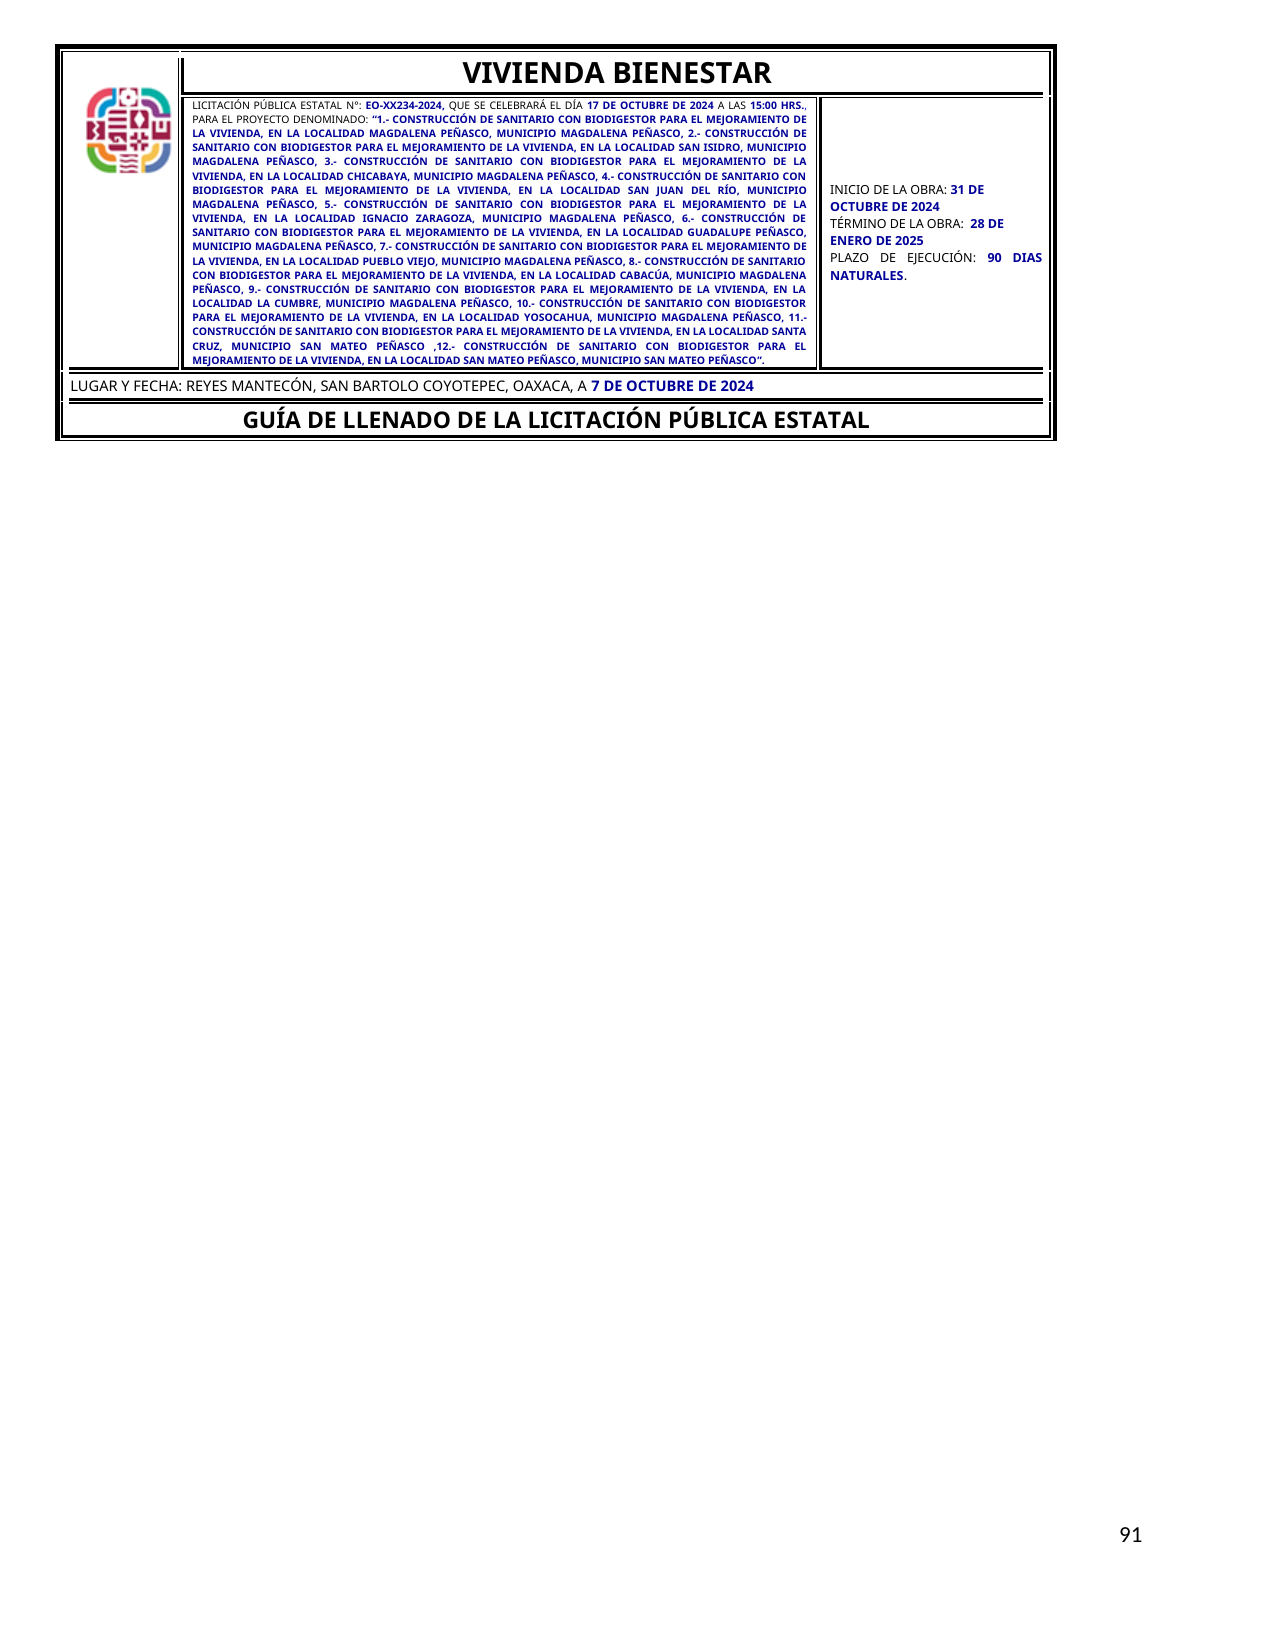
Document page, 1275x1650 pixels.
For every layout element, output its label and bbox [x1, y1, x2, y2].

picture [75, 79, 178, 179]
